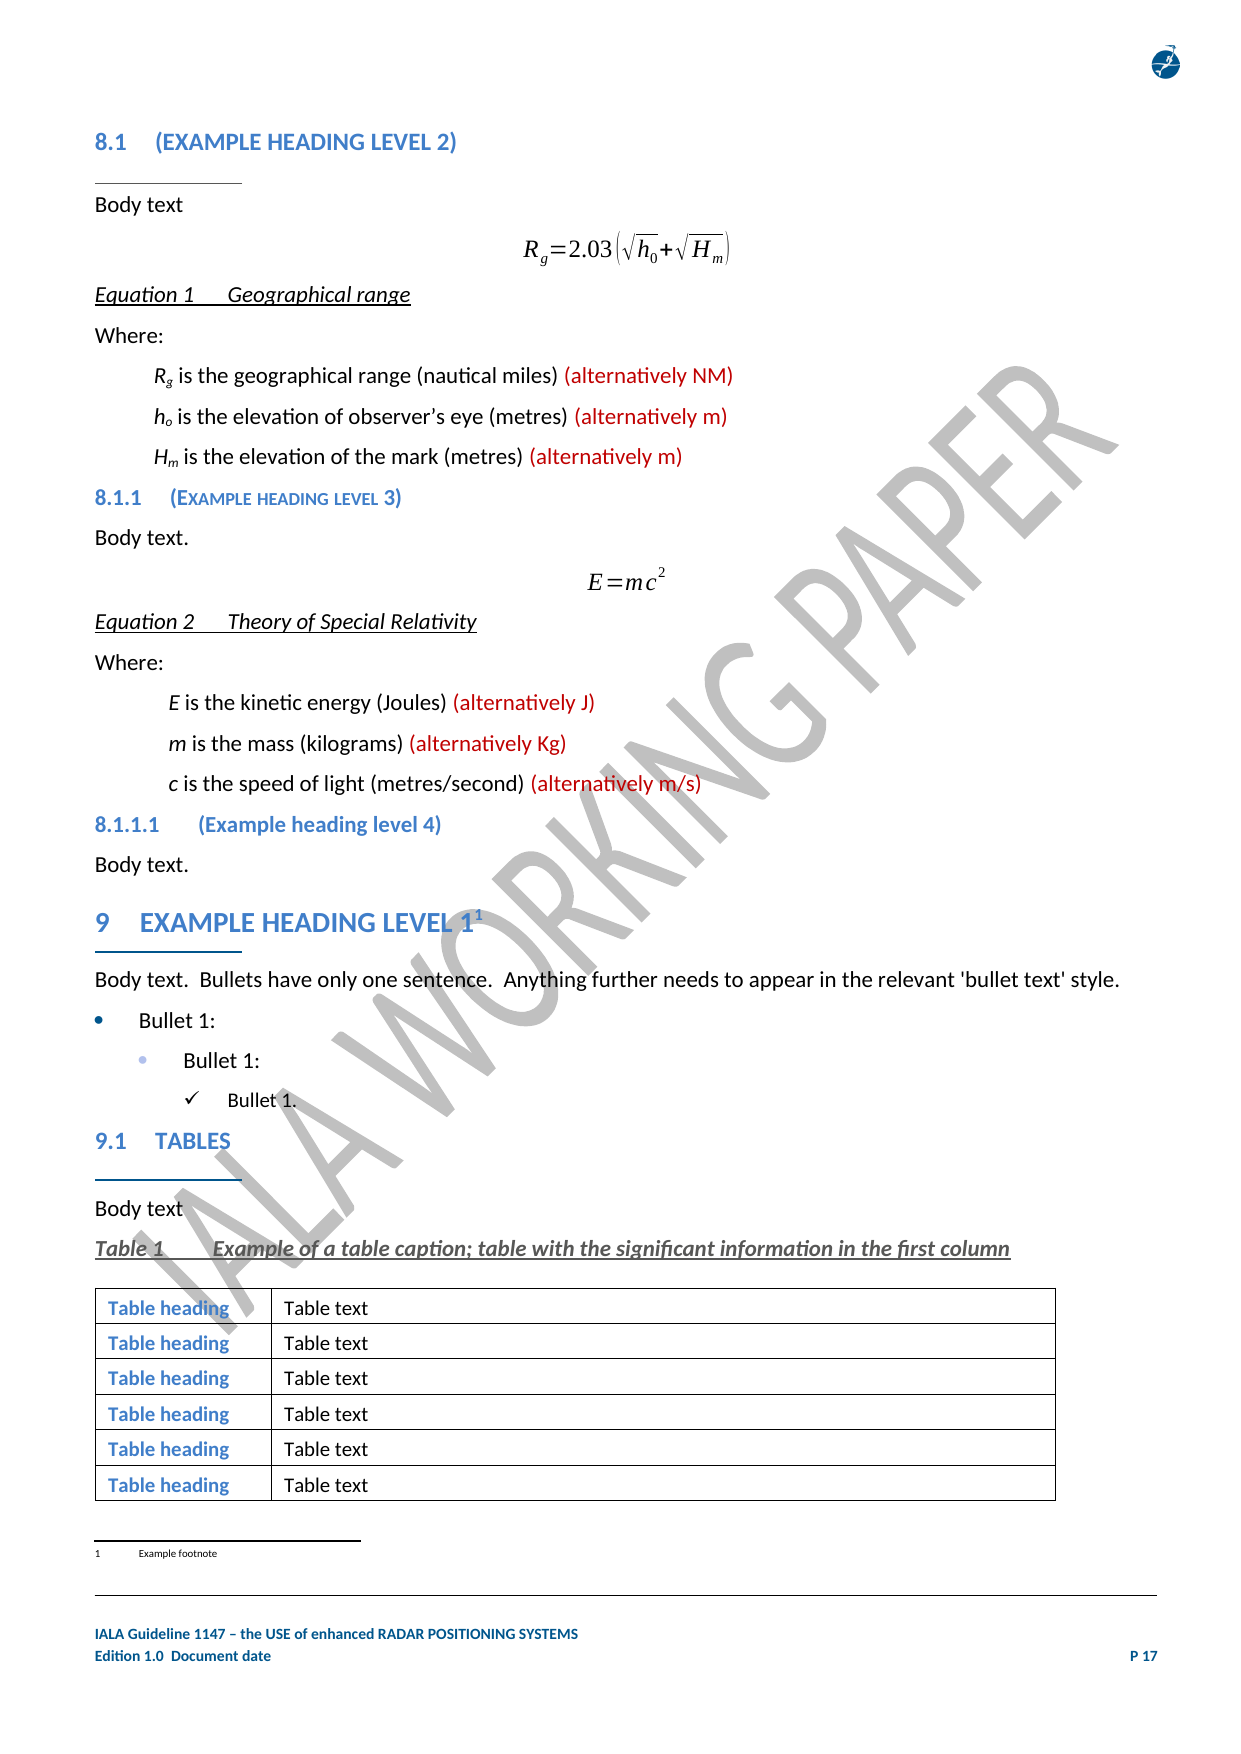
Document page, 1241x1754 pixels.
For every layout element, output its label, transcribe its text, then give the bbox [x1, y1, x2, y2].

text Hm is the elevation of the mark (metres) (alternatively m) [153, 442, 1157, 470]
text Geographical range [94, 280, 1157, 308]
text Where: [94, 321, 1157, 349]
text Bullet 1: [94, 1006, 1157, 1034]
subtitle Example Heading level 1 [94, 904, 1157, 939]
text Body text [94, 190, 1157, 218]
text Body text. [94, 851, 1157, 879]
subtitle (Example Heading level 2) [94, 126, 1084, 157]
table_cell Table text [272, 1359, 1055, 1394]
text Bullet 1: [139, 1046, 1157, 1074]
text Theory of Special Relativity [94, 607, 1157, 636]
text Rg is the geographical range (nautical miles) (alternatively NM) [153, 361, 1157, 389]
text Body text [94, 1194, 1157, 1222]
text Example of a table caption; table with the significant information in the first column [94, 1234, 1157, 1262]
text Bullet 1. [183, 1087, 1157, 1112]
table_cell Table heading [96, 1359, 271, 1394]
text ho is the elevation of observer’s eye (metres) (alternatively m) [153, 402, 1157, 430]
table_header Table text [272, 1289, 1055, 1323]
table_header Table heading [96, 1289, 271, 1323]
subtitle (Example heading level 3) [94, 483, 1157, 511]
text m is the mass (kilograms) (alternatively Kg) [168, 729, 1157, 757]
table_cell Table text [272, 1430, 1055, 1464]
table_cell Table text [272, 1395, 1055, 1429]
text c is the speed of light (metres/second) (alternatively m/s) [168, 769, 1157, 798]
table_cell Table text [272, 1466, 1055, 1500]
table_cell Table text [272, 1324, 1055, 1358]
picture [1120, 0, 1239, 114]
text Body text. [94, 523, 1157, 551]
table_cell Table heading [96, 1395, 271, 1429]
subtitle TABLES [94, 1125, 1084, 1155]
table_cell Table heading [96, 1466, 271, 1500]
table_cell Table heading [96, 1430, 271, 1464]
text Body text. Bullets have only one sentence. Anything further needs to appear in the relevant 'bullet text' style. [94, 965, 1157, 993]
table_cell Table heading [96, 1324, 271, 1358]
text E is the kinetic energy (Joules) (alternatively J) [168, 688, 1157, 717]
subtitle (Example heading level 4) [94, 810, 1054, 838]
text Where: [94, 648, 1157, 676]
